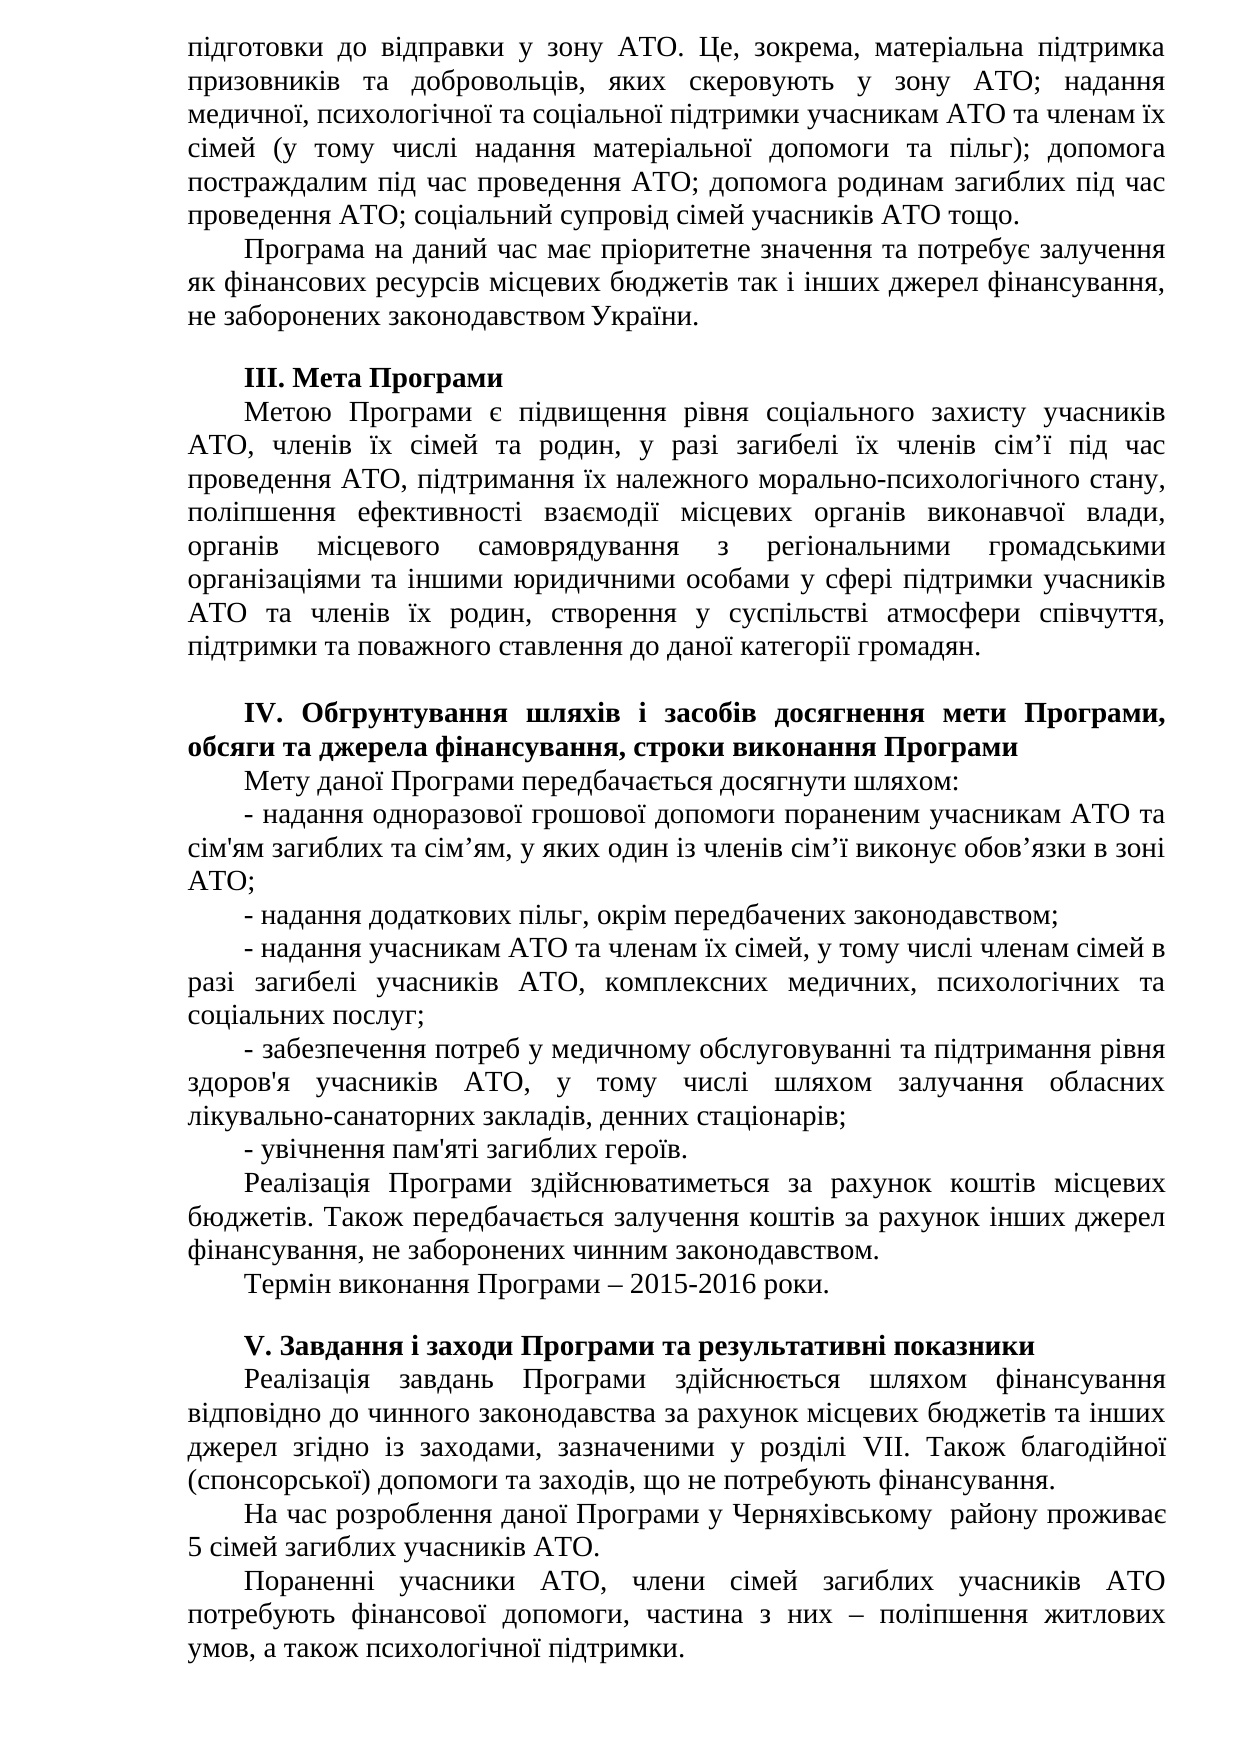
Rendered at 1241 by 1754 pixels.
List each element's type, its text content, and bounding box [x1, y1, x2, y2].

text ІII. Мета Програми [187, 360, 1167, 394]
text IV. Обгрунтування шляхів і засобів досягнення мети Програми, обсяги та джерела фінансування, строки виконання Програми [187, 696, 1167, 763]
text На час розроблення даної Програми у Черняхівському району проживає 5 сімей загиблих учасників АТО. [187, 1496, 1167, 1563]
text Програма на даний час має пріоритетне значення та потребує залучення як фінансових ресурсів місцевих бюджетів так і інших джерел фінансування, не заборонених законодавством України. [187, 231, 1167, 331]
text - забезпечення потреб у медичному обслуговуванні та підтримання рівня здоров'я учасників АТО, у тому числі шляхом залучання обласних лікувально-санаторних закладів, денних стаціонарів; [187, 1031, 1167, 1132]
text - надання одноразової грошової допомоги пораненим учасникам АТО та сім'ям загиблих та сім’ям, у яких один із членів сім’ї виконує обов’язки в зоні АТО; [187, 796, 1167, 897]
text Термін виконання Програми – 2015-2016 роки. [187, 1266, 1167, 1299]
text підготовки до відправки у зону АТО. Це, зокрема, матеріальна підтримка призовників та добровольців, яких скеровують у зону АТО; надання медичної, психологічної та соціальної підтримки учасникам АТО та членам їх сімей (у тому числі надання матеріальної допомоги та пільг); допомога постраждалим під час проведення АТО; допомога родинам загиблих під час проведення АТО; соціальний супровід сімей учасників АТО тощо. [187, 29, 1167, 231]
text - надання додаткових пільг, окрім передбачених законодавством; [187, 897, 1167, 930]
text - надання учасникам АТО та членам їх сімей, у тому числі членам сімей в разі загибелі учасників АТО, комплексних медичних, психологічних та соціальних послуг; [187, 930, 1167, 1031]
text V. Завдання і заходи Програми та результативні показники [187, 1328, 1167, 1362]
text Реалізація завдань Програми здійснюється шляхом фінансування відповідно до чинного законодавства за рахунок місцевих бюджетів та інших джерел згідно із заходами, зазначеними у розділі VII. Також благодійної (спонсорської) допомоги та заходів, що не потребують фінансування. [187, 1362, 1167, 1496]
text - увічнення пам'яті загиблих героїв. [187, 1132, 1167, 1165]
text Пораненні учасники АТО, члени сімей загиблих учасників АТО потребують фінансової допомоги, частина з них – поліпшення житлових умов, а також психологічної підтримки. [187, 1563, 1167, 1663]
text Метою Програми є підвищення рівня соціального захисту учасників АТО, членів їх сімей та родин, у разі загибелі їх членів сім’ї під час проведення АТО, підтримання їх належного морально-психологічного стану, поліпшення ефективності взаємодії місцевих органів виконавчої влади, органів місцевого самоврядування з регіональними громадськими організаціями та іншими юридичними особами у сфері підтримки учасників АТО та членів їх родин, створення у суспільстві атмосфери співчуття, підтримки та поважного ставлення до даної категорії громадян. [187, 394, 1167, 662]
text Реалізація Програми здійснюватиметься за рахунок коштів місцевих бюджетів. Також передбачається залучення коштів за рахунок інших джерел фінансування, не заборонених чинним законодавством. [187, 1165, 1167, 1266]
text Мету даної Програми передбачається досягнути шляхом: [187, 763, 1167, 796]
